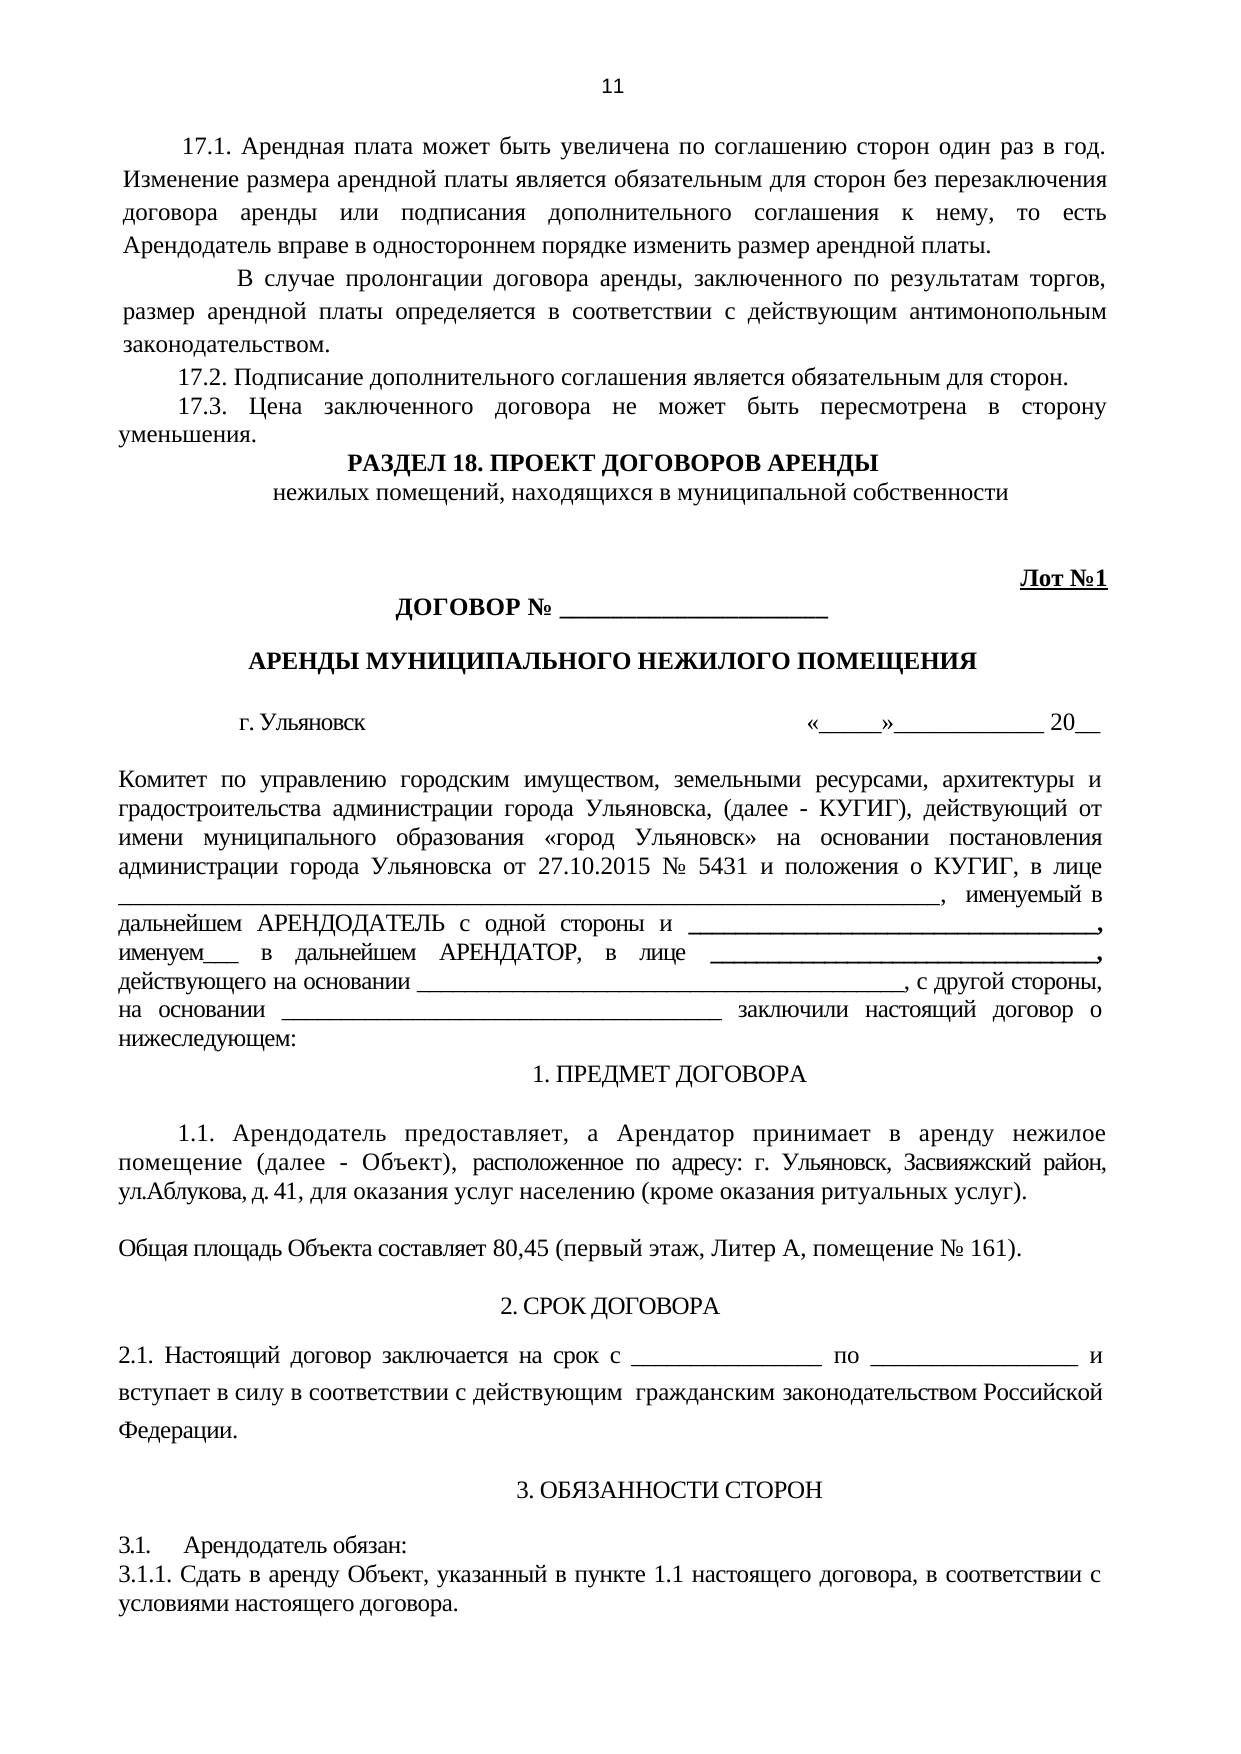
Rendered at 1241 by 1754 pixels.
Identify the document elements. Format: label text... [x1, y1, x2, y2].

text 3.1.1. Сдать в аренду Объект, указанный в пункте 1.1 настоящего договора, в соответствии с условиями настоящего договора. [118, 1559, 1103, 1617]
text 1.1. Арендодатель предоставляет, а Арендатор принимает в аренду нежилое помещение (далее - Объект), расположенное по адресу: г. Ульяновск, Засвияжский район, ул.Аблукова, д. 41, для оказания услуг населению (кроме оказания ритуальных услуг). [118, 1118, 1107, 1204]
subtitle АРЕНДЫ МУНИЦИПАЛЬНОГО НЕЖИЛОГО ПОМЕЩЕНИЯ [118, 646, 1107, 674]
text 3.1. Арендодатель обязан: [118, 1530, 1103, 1559]
text 3. ОБЯЗАННОСТИ СТОРОН [236, 1475, 1103, 1503]
text нежилых помещений, находящихся в муниципальной собственности [118, 477, 1107, 506]
text Раздел 18. Проект договоров аренды [118, 448, 1107, 477]
text 1. ПРЕДМЕТ ДОГОВОРА [236, 1052, 1103, 1089]
text В случае пролонгации договора аренды, заключенного по результатам торгов, размер арендной платы определяется в соответствии с действующим антимонопольным законодательством. [123, 263, 1107, 358]
text 17.2. Подписание дополнительного соглашения является обязательным для сторон. [118, 362, 1107, 391]
text Общая площадь Объекта составляет 80,45 (первый этаж, Литер А, помещение № 161). [118, 1233, 1103, 1262]
text Лот №1 [118, 563, 1107, 592]
text 17.1. Арендная плата может быть увеличена по соглашению сторон один раз в год. Изменение размера арендной платы является обязательным для сторон без перезаключения договора аренды или подписания дополнительного соглашения к нему, то есть Арендодатель вправе в одностороннем порядке изменить размер арендной платы. [123, 131, 1107, 259]
text г. Ульяновск «_____»____________ 20__ [236, 707, 1103, 736]
text 2. СРОК ДОГОВОРА [118, 1291, 1103, 1319]
text 2.1. Настоящий договор заключается на срок с ________________ по _________________ и вступает в силу в соответствии с действующим гражданским законодательством Российской Федерации. [118, 1333, 1103, 1446]
text 17.3. Цена заключенного договора не может быть пересмотрена в сторону уменьшения. [118, 391, 1107, 448]
text Комитет по управлению городским имуществом, земельными ресурсами, архитектуры и градостроительства администрации города Ульяновска, (далее - КУГИГ), действующий от имени муниципального образования «город Ульяновск» на основании постановления администрации города Ульяновска от 27.10.2015 № 5431 и положения о КУГИГ, в лице ____________________________________________________________________, именуемый в дальнейшем АРЕНДОДАТЕЛЬ с одной стороны и ___________________________________, именуем___ в дальнейшем АРЕНДАТОР, в лице __________________________________, действующего на основании _________________________________________, с другой стороны, на основании _____________________________________ заключили настоящий договор о нижеследующем: [118, 764, 1103, 1052]
text ДОГОВОР № _____________________ [118, 592, 1105, 621]
